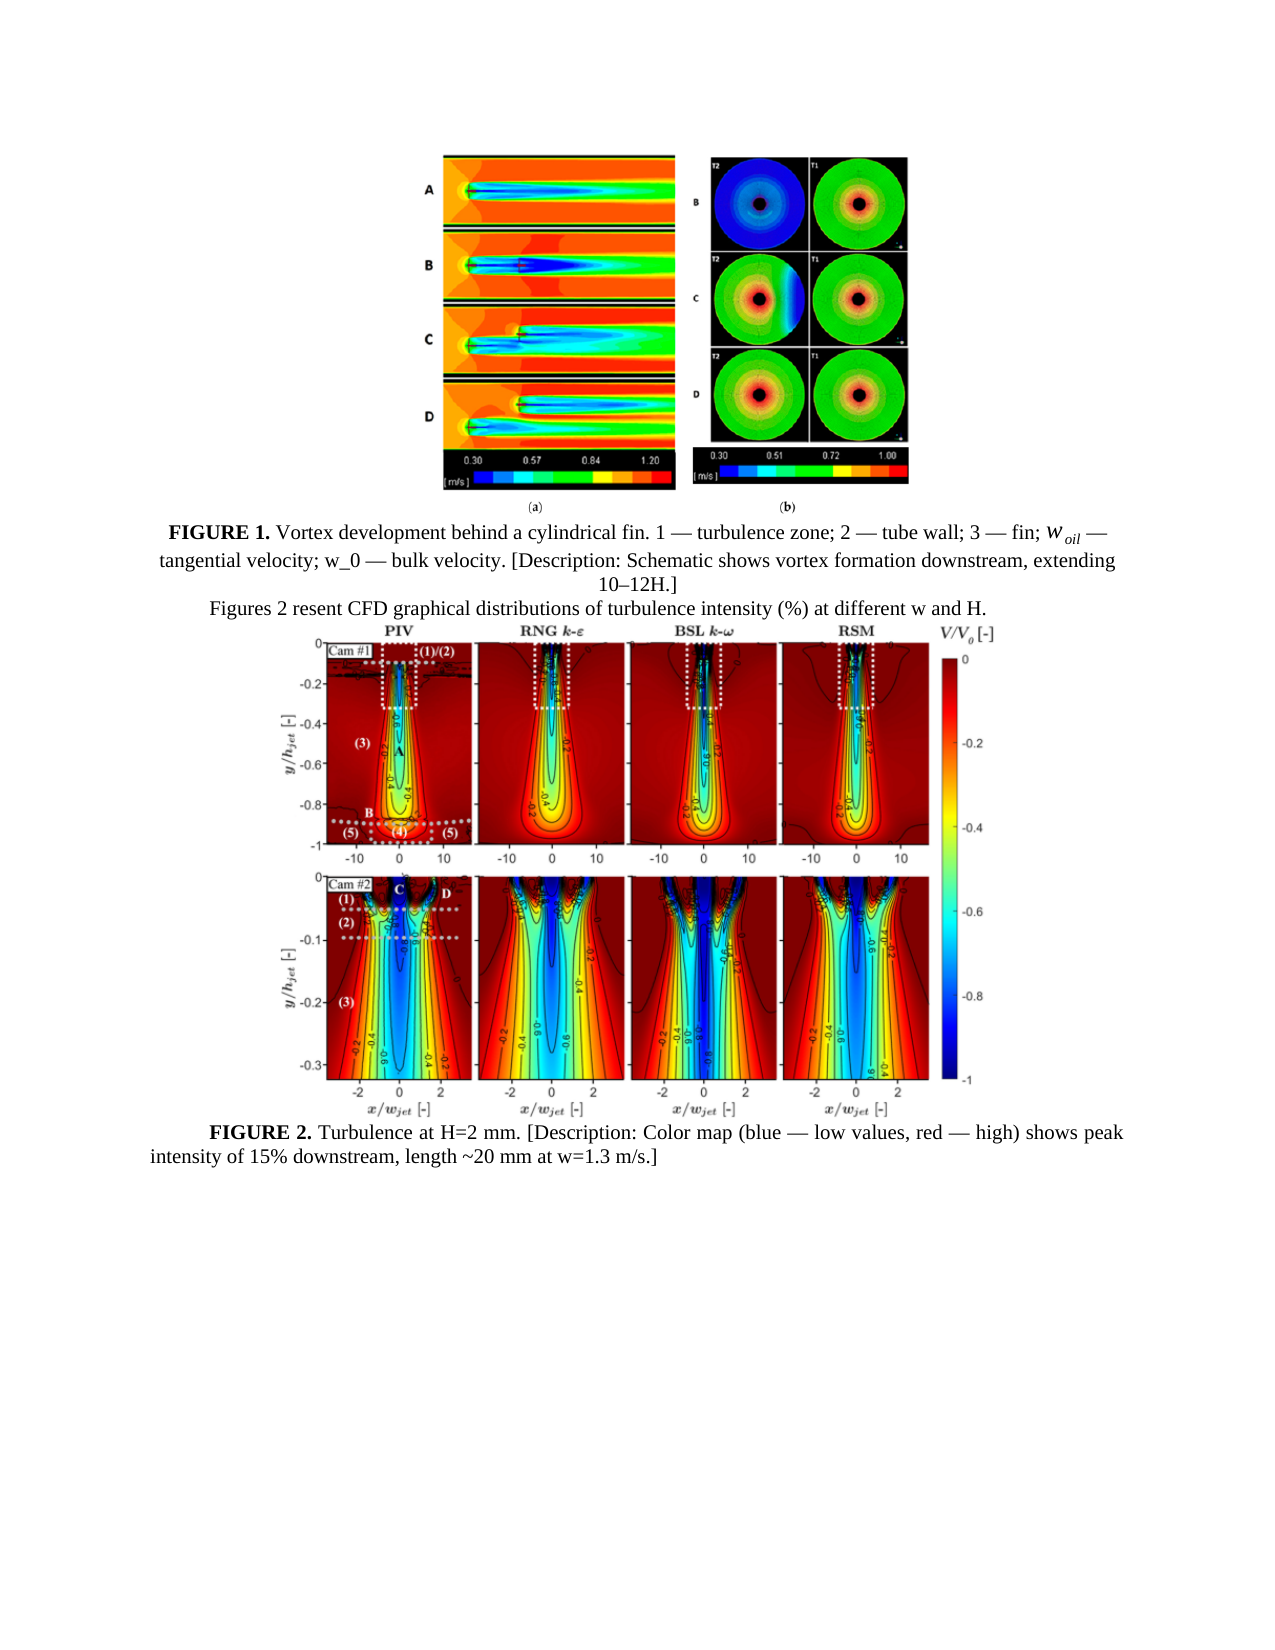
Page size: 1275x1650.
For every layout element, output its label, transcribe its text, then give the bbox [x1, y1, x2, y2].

picture [420, 150, 914, 517]
text FIGURE 1. Vortex development behind a cylindrical fin. 1 — turbulence zone; 2 — tube wall; 3 — fin; — tangential velocity; w_0 — bulk velocity. [Description: Schematic shows vortex formation downstream, extending 10–12H.] [150, 516, 1125, 596]
text Figures 2 resent CFD graphical distributions of turbulence intensity (%) at different w and H. [150, 596, 1125, 620]
picture [278, 620, 997, 1120]
text FIGURE 2. Turbulence at H=2 mm. [Description: Color map (blue — low values, red — high) shows peak intensity of 15% downstream, length ~20 mm at w=1.3 m/s.] [150, 1119, 1125, 1168]
